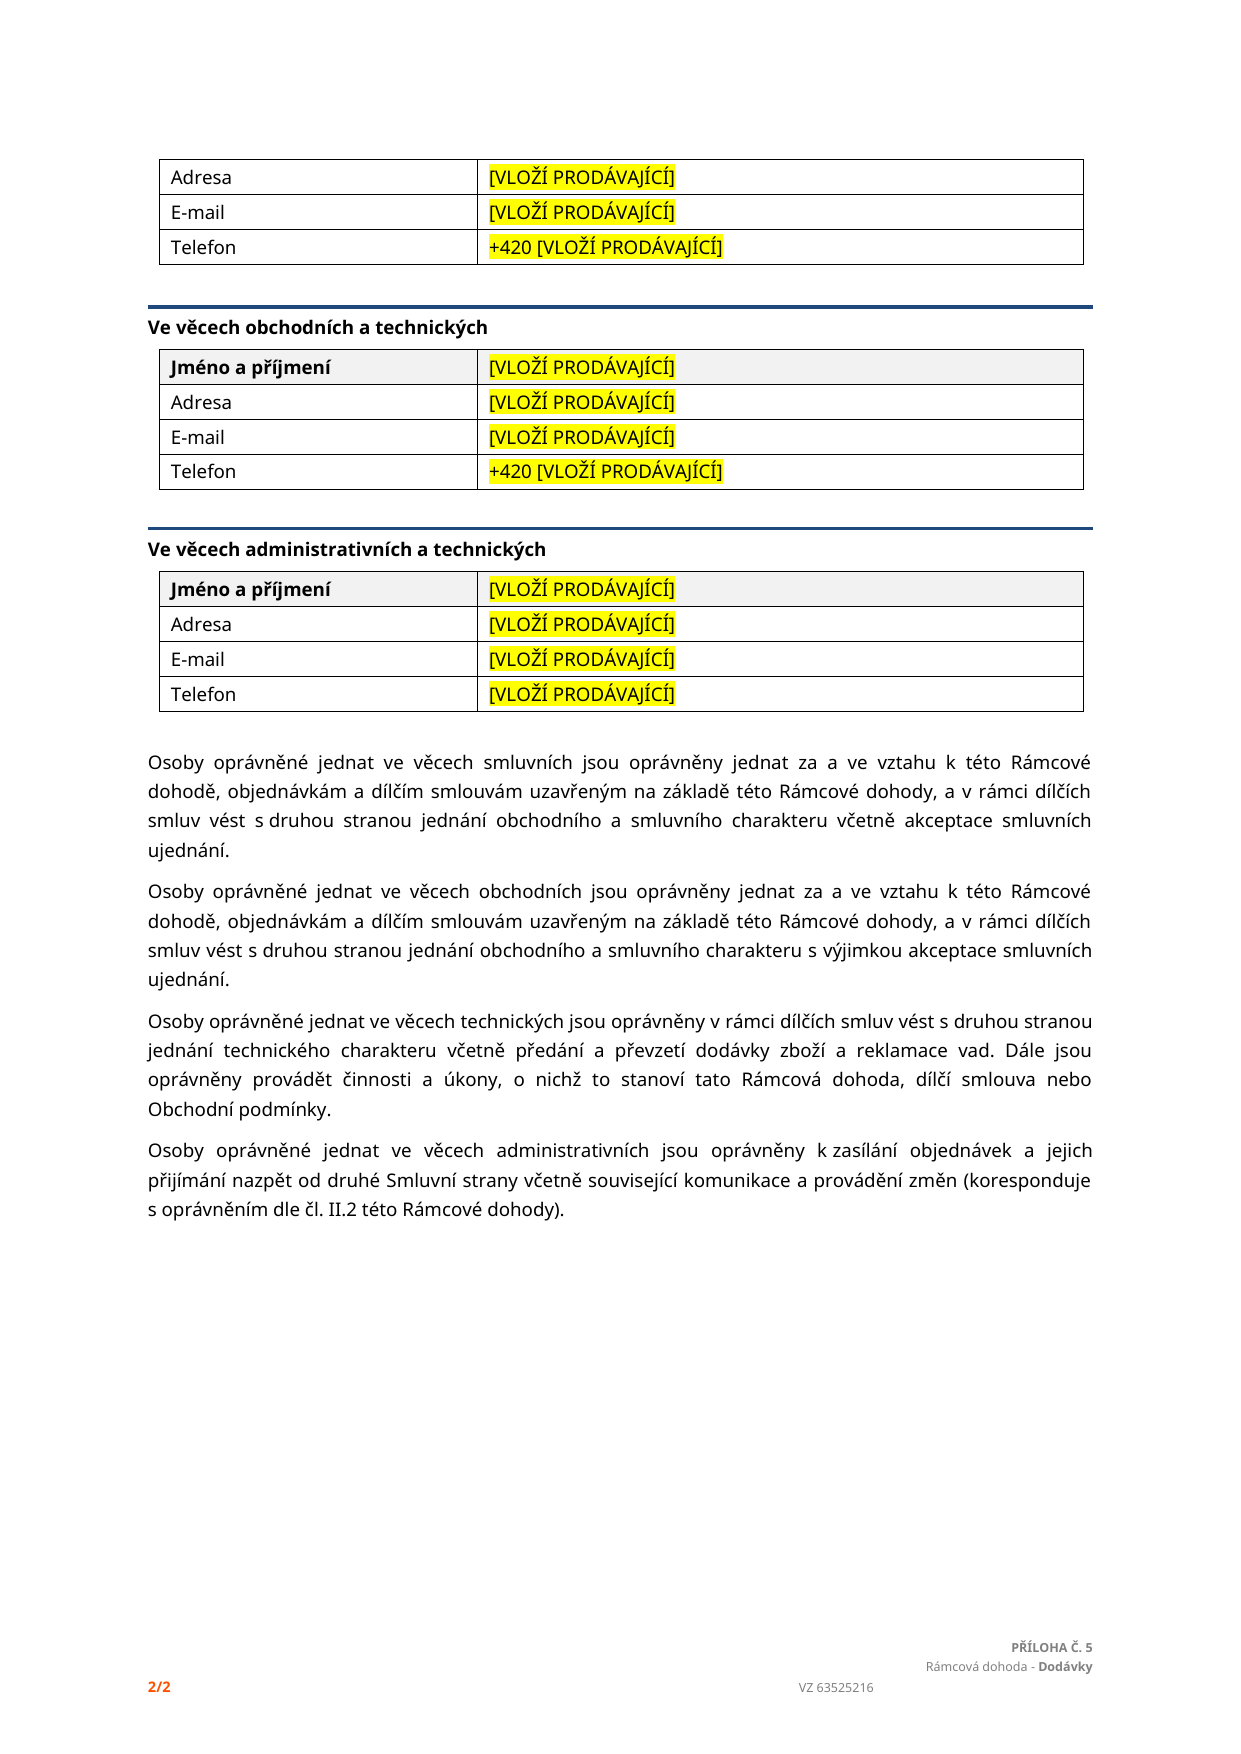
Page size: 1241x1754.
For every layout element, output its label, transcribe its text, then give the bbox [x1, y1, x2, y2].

text Osoby oprávněné jednat ve věcech technických jsou oprávněny v rámci dílčích smluv vést s druhou stranou jednání technického charakteru včetně předání a převzetí dodávky zboží a reklamace vad. Dále jsou oprávněny provádět činnosti a úkony, o nichž to stanoví tato Rámcová dohoda, dílčí smlouva nebo Obchodní podmínky. [148, 1008, 1093, 1122]
table_cell +420 [VLOŽÍ PRODÁVAJÍCÍ] [478, 455, 1083, 488]
table_cell E-mail [160, 420, 477, 454]
table_cell Adresa [160, 607, 477, 641]
text Ve věcech obchodních a technických [148, 309, 1093, 340]
table_cell Telefon [160, 677, 477, 711]
table_cell Telefon [160, 455, 477, 488]
table_header Jméno a příjmení [160, 572, 477, 606]
table_header Jméno a příjmení [160, 350, 477, 384]
table_header [VLOŽÍ PRODÁVAJÍCÍ] [478, 572, 1083, 606]
table_cell [VLOŽÍ PRODÁVAJÍCÍ] [478, 160, 1083, 194]
table_cell [VLOŽÍ PRODÁVAJÍCÍ] [478, 642, 1083, 676]
text Osoby oprávněné jednat ve věcech obchodních jsou oprávněny jednat za a ve vztahu k této Rámcové dohodě, objednávkám a dílčím smlouvám uzavřeným na základě této Rámcové dohody, a v rámci dílčích smluv vést s druhou stranou jednání obchodního a smluvního charakteru s výjimkou akceptace smluvních ujednání. [148, 879, 1093, 992]
table_header [VLOŽÍ PRODÁVAJÍCÍ] [478, 350, 1083, 384]
table_cell Adresa [160, 385, 477, 419]
table_cell [VLOŽÍ PRODÁVAJÍCÍ] [478, 385, 1083, 419]
table_cell E-mail [160, 642, 477, 676]
text Ve věcech administrativních a technických [148, 530, 1093, 562]
text Osoby oprávněné jednat ve věcech smluvních jsou oprávněny jednat za a ve vztahu k této Rámcové dohodě, objednávkám a dílčím smlouvám uzavřeným na základě této Rámcové dohody, a v rámci dílčích smluv vést s druhou stranou jednání obchodního a smluvního charakteru včetně akceptace smluvních ujednání. [148, 749, 1093, 862]
text Osoby oprávněné jednat ve věcech administrativních jsou oprávněny k zasílání objednávek a jejich přijímání nazpět od druhé Smluvní strany včetně související komunikace a provádění změn (koresponduje s oprávněním dle čl. II.2 této Rámcové dohody). [148, 1138, 1093, 1222]
table_cell [VLOŽÍ PRODÁVAJÍCÍ] [478, 607, 1083, 641]
table_cell [VLOŽÍ PRODÁVAJÍCÍ] [478, 195, 1083, 229]
table_cell +420 [VLOŽÍ PRODÁVAJÍCÍ] [478, 230, 1083, 264]
table_cell Telefon [160, 230, 477, 264]
table_cell Adresa [160, 160, 477, 194]
table_cell [VLOŽÍ PRODÁVAJÍCÍ] [478, 677, 1083, 711]
table_cell E-mail [160, 195, 477, 229]
table_cell [VLOŽÍ PRODÁVAJÍCÍ] [478, 420, 1083, 454]
